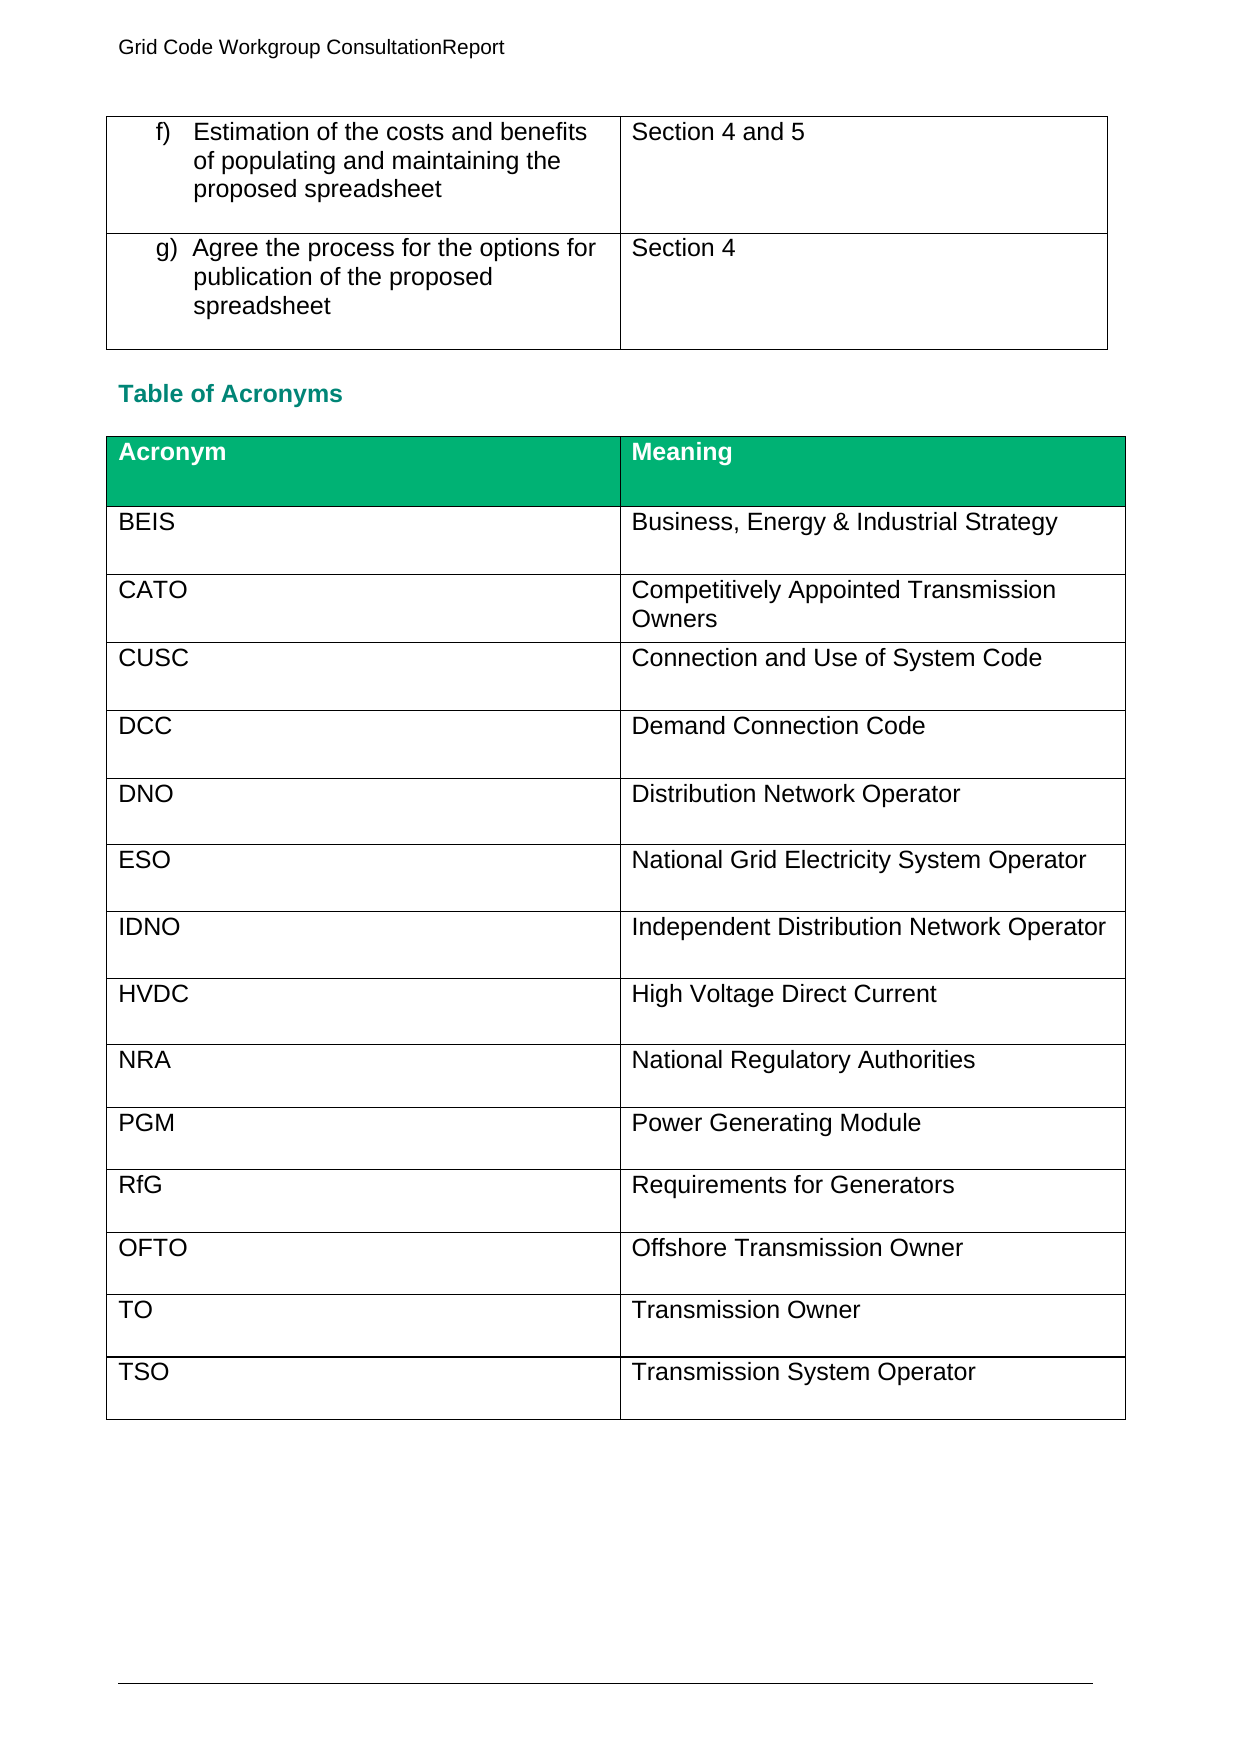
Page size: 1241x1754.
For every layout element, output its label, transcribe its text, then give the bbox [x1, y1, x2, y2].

table_cell National Grid Electricity System Operator [621, 845, 1125, 911]
table_cell Section 4 [621, 234, 1107, 349]
table_cell RfG [107, 1170, 620, 1232]
table_cell TSO [107, 1358, 620, 1419]
table_cell Offshore Transmission Owner [621, 1233, 1125, 1294]
table_cell Demand Connection Code [621, 711, 1125, 778]
table_cell PGM [107, 1108, 620, 1169]
table_cell Requirements for Generators [621, 1170, 1125, 1232]
table_cell Power Generating Module [621, 1108, 1125, 1169]
table_header Acronym [107, 437, 620, 506]
table_cell High Voltage Direct Current [621, 979, 1125, 1044]
table_cell ESO [107, 845, 620, 911]
table_cell Business, Energy & Industrial Strategy [621, 507, 1125, 574]
table_cell CATO [107, 575, 620, 642]
text Table of Acronyms [118, 379, 1059, 407]
table_cell OFTO [107, 1233, 620, 1294]
table_cell Independent Distribution Network Operator [621, 912, 1125, 978]
table_cell HVDC [107, 979, 620, 1044]
table_cell BEIS [107, 507, 620, 574]
table_cell Agree the process for the options for publication of the proposed spreadsheet [107, 234, 620, 349]
table_header Meaning [621, 437, 1125, 506]
table_cell Distribution Network Operator [621, 779, 1125, 844]
table_cell DCC [107, 711, 620, 778]
table_cell Estimation of the costs and benefits of populating and maintaining the proposed spreadsheet [107, 117, 620, 232]
table_cell National Regulatory Authorities [621, 1045, 1125, 1107]
table_cell CUSC [107, 643, 620, 710]
table_cell Section 4 and 5 [621, 117, 1107, 232]
table_cell DNO [107, 779, 620, 844]
table_cell NRA [107, 1045, 620, 1107]
table_cell IDNO [107, 912, 620, 978]
table_cell Connection and Use of System Code [621, 643, 1125, 710]
table_cell TO [107, 1295, 620, 1356]
table_cell Transmission System Operator [621, 1358, 1125, 1419]
table_cell Transmission Owner [621, 1295, 1125, 1356]
table_cell Competitively Appointed Transmission Owners [621, 575, 1125, 642]
